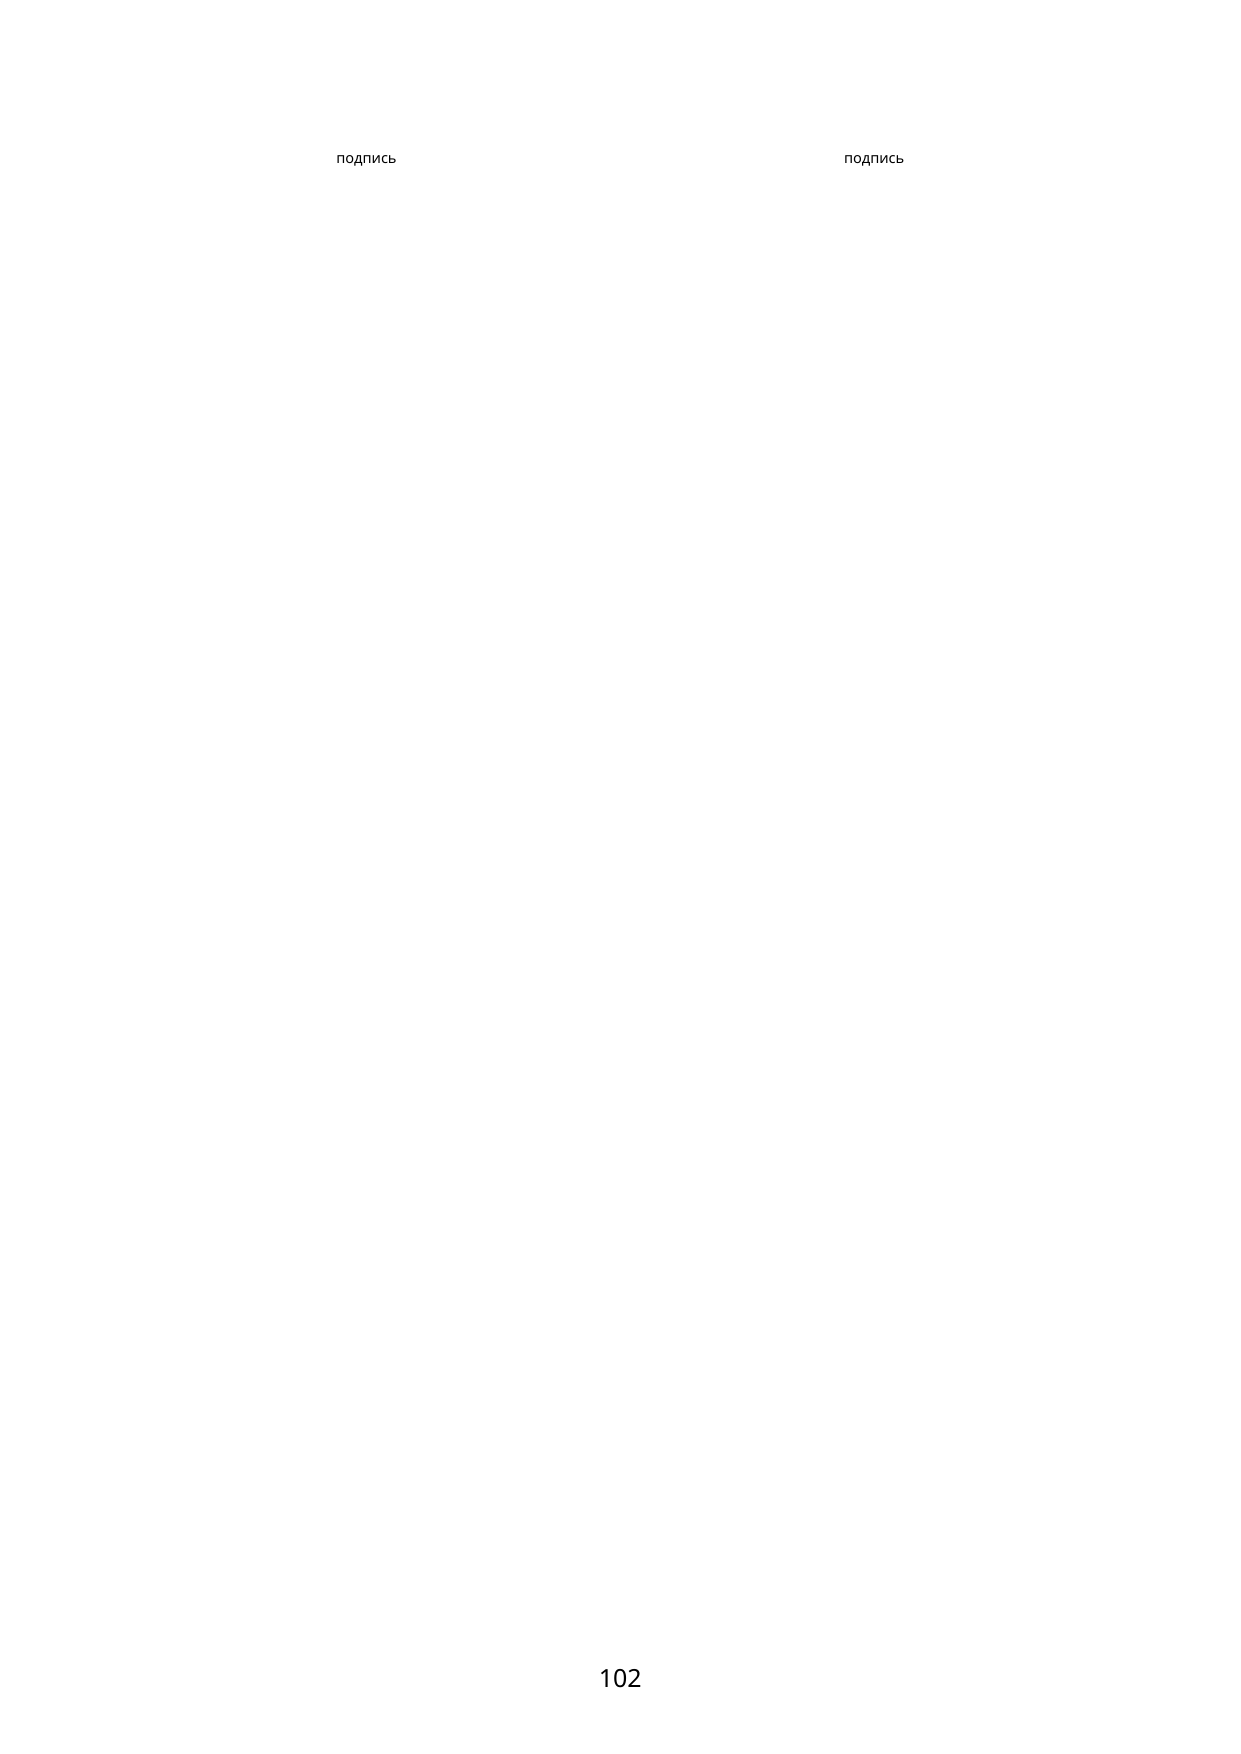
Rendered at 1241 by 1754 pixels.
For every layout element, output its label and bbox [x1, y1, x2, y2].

table_cell [112, 148, 620, 198]
table_cell [620, 148, 1128, 198]
